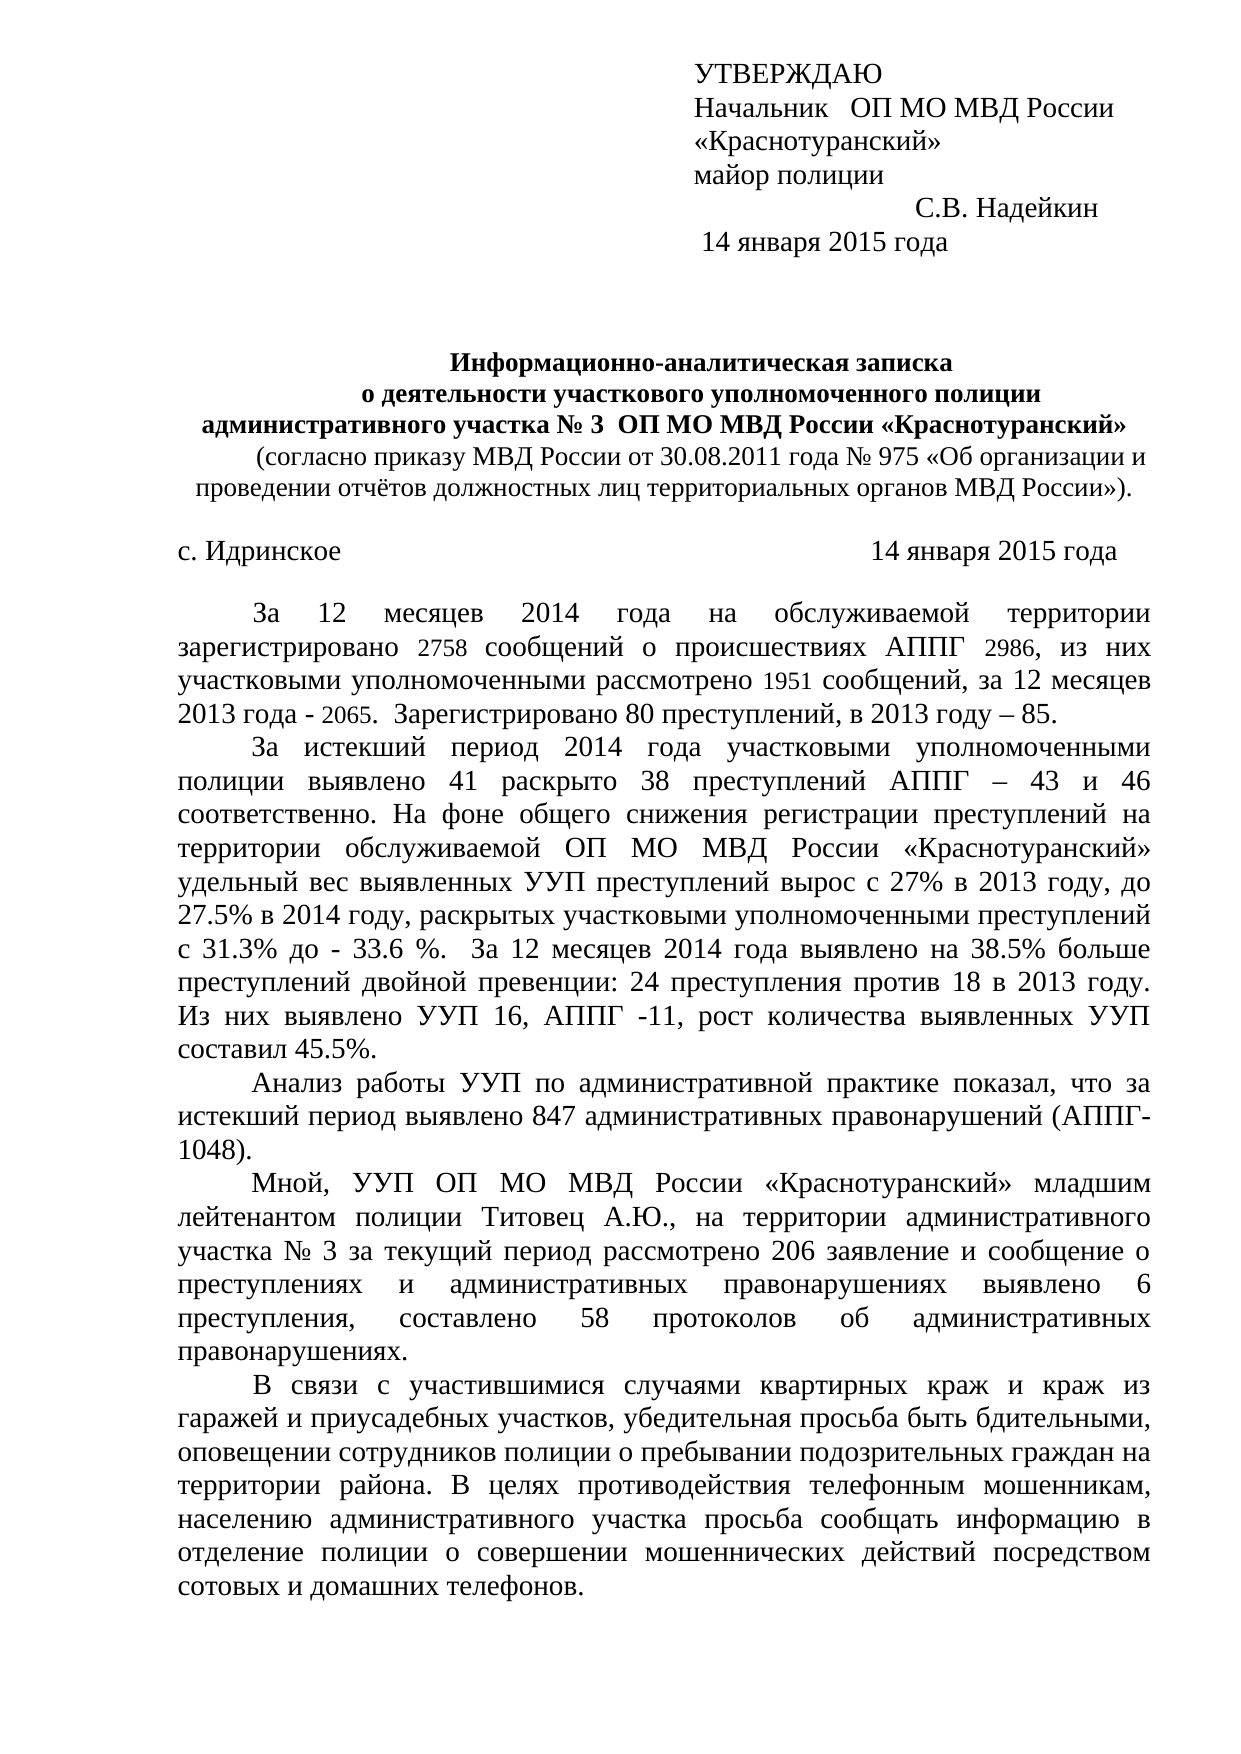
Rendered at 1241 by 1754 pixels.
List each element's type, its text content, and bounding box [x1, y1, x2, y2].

text УТВЕРЖДАЮ [693, 56, 1152, 90]
text «Краснотуранский» [693, 123, 1152, 157]
text Мной, УУП ОП МО МВД России «Краснотуранский» младшим лейтенантом полиции Титовец А.Ю., на территории административного участка № 3 за текущий период рассмотрено 206 заявление и сообщение о преступлениях и административных правонарушениях выявлено 6 преступления, составлено 58 протоколов об административных правонарушениях. [177, 1166, 1152, 1367]
text (согласно приказу МВД России от 30.08.2011 года № 975 «Об организации и проведении отчётов должностных лиц территориальных органов МВД России»). [177, 440, 1152, 502]
text с. Идринское 14 января 2015 года [177, 533, 1152, 567]
text За 12 месяцев 2014 года на обслуживаемой территории зарегистрировано 2758 сообщений о происшествиях АППГ 2986, из них участковыми уполномоченными рассмотрено 1951 сообщений, за 12 месяцев 2013 года - 2065. Зарегистрировано 80 преступлений, в 2013 году – 85. [177, 595, 1152, 729]
text о деятельности участкового уполномоченного полиции административного участка № 3 ОП МО МВД России «Краснотуранский» [177, 377, 1152, 440]
text В связи с участившимися случаями квартирных краж и краж из гаражей и приусадебных участков, убедительная просьба быть бдительными, оповещении сотрудников полиции о пребывании подозрительных граждан на территории района. В целях противодействия телефонным мошенникам, населению административного участка просьба сообщать информацию в отделение полиции о совершении мошеннических действий посредством сотовых и домашних телефонов. [177, 1367, 1152, 1602]
text С.В. Надейкин [841, 190, 1152, 224]
text Анализ работы УУП по административной практике показал, что за истекший период выявлено 847 административных правонарушений (АППГ-1048). [177, 1065, 1152, 1166]
text Начальник ОП МО МВД России [693, 90, 1152, 123]
text Информационно-аналитическая записка [177, 346, 1152, 377]
text 14 января 2015 года [693, 224, 1152, 257]
text майор полиции [693, 157, 1152, 190]
text За истекший период 2014 года участковыми уполномоченными полиции выявлено 41 раскрыто 38 преступлений АППГ – 43 и 46 соответственно. На фоне общего снижения регистрации преступлений на территории обслуживаемой ОП МО МВД России «Краснотуранский» удельный вес выявленных УУП преступлений вырос с 27% в 2013 году, до 27.5% в 2014 году, раскрытых участковыми уполномоченными преступлений с 31.3% до - 33.6 %. За 12 месяцев 2014 года выявлено на 38.5% больше преступлений двойной превенции: 24 преступления против 18 в 2013 году. Из них выявлено УУП 16, АППГ -11, рост количества выявленных УУП составил 45.5%. [177, 729, 1152, 1065]
